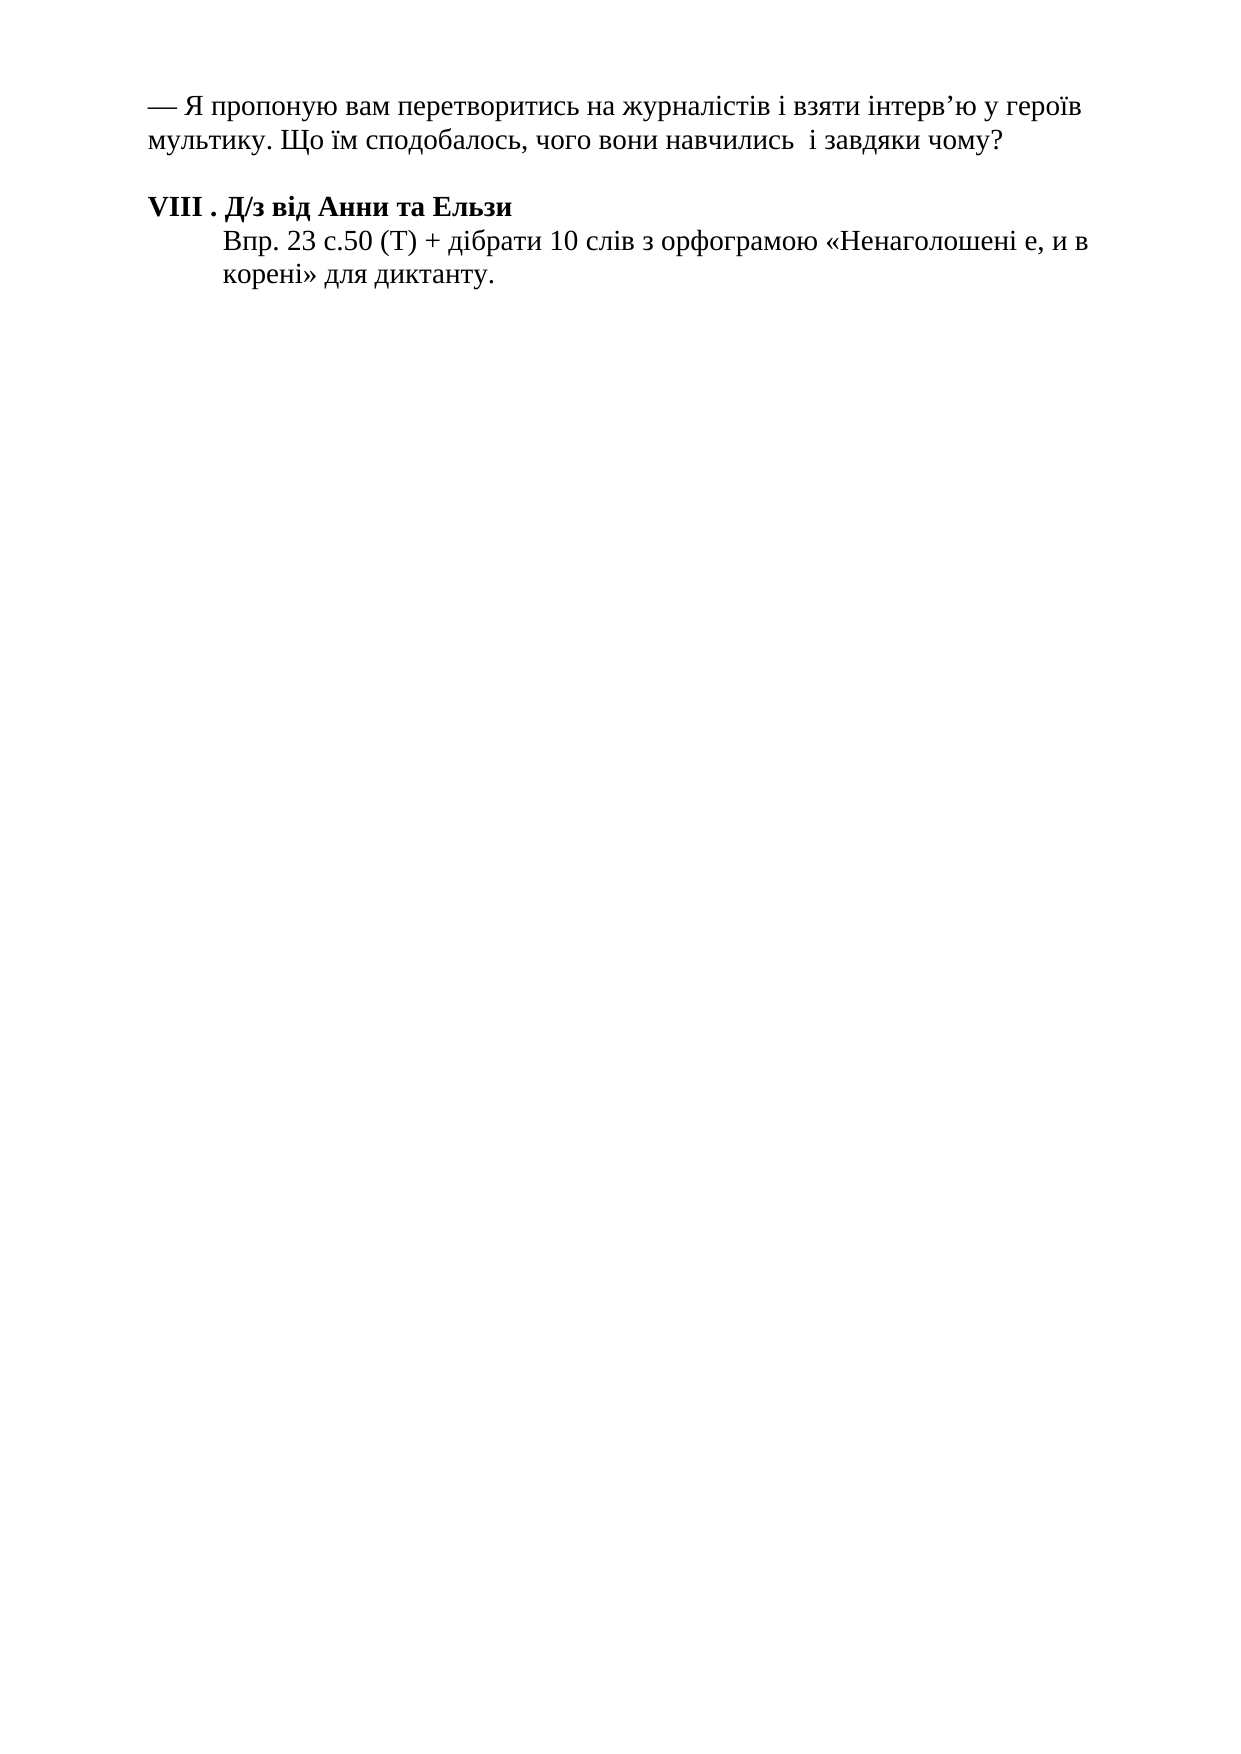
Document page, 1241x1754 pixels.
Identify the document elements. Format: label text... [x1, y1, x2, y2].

text Впр. 23 с.50 (Т) + дібрати 10 слів з орфограмою «Ненаголошені е, и в корені» для диктанту. [223, 223, 1152, 290]
text — Я пропоную вам перетворитись на журналістів і взяти інтервʼю у героїв мультику. Що їм сподобалось, чого вони навчились і завдяки чому? [148, 88, 1152, 156]
text VІІІ . Д/з від Анни та Ельзи [148, 189, 1152, 223]
